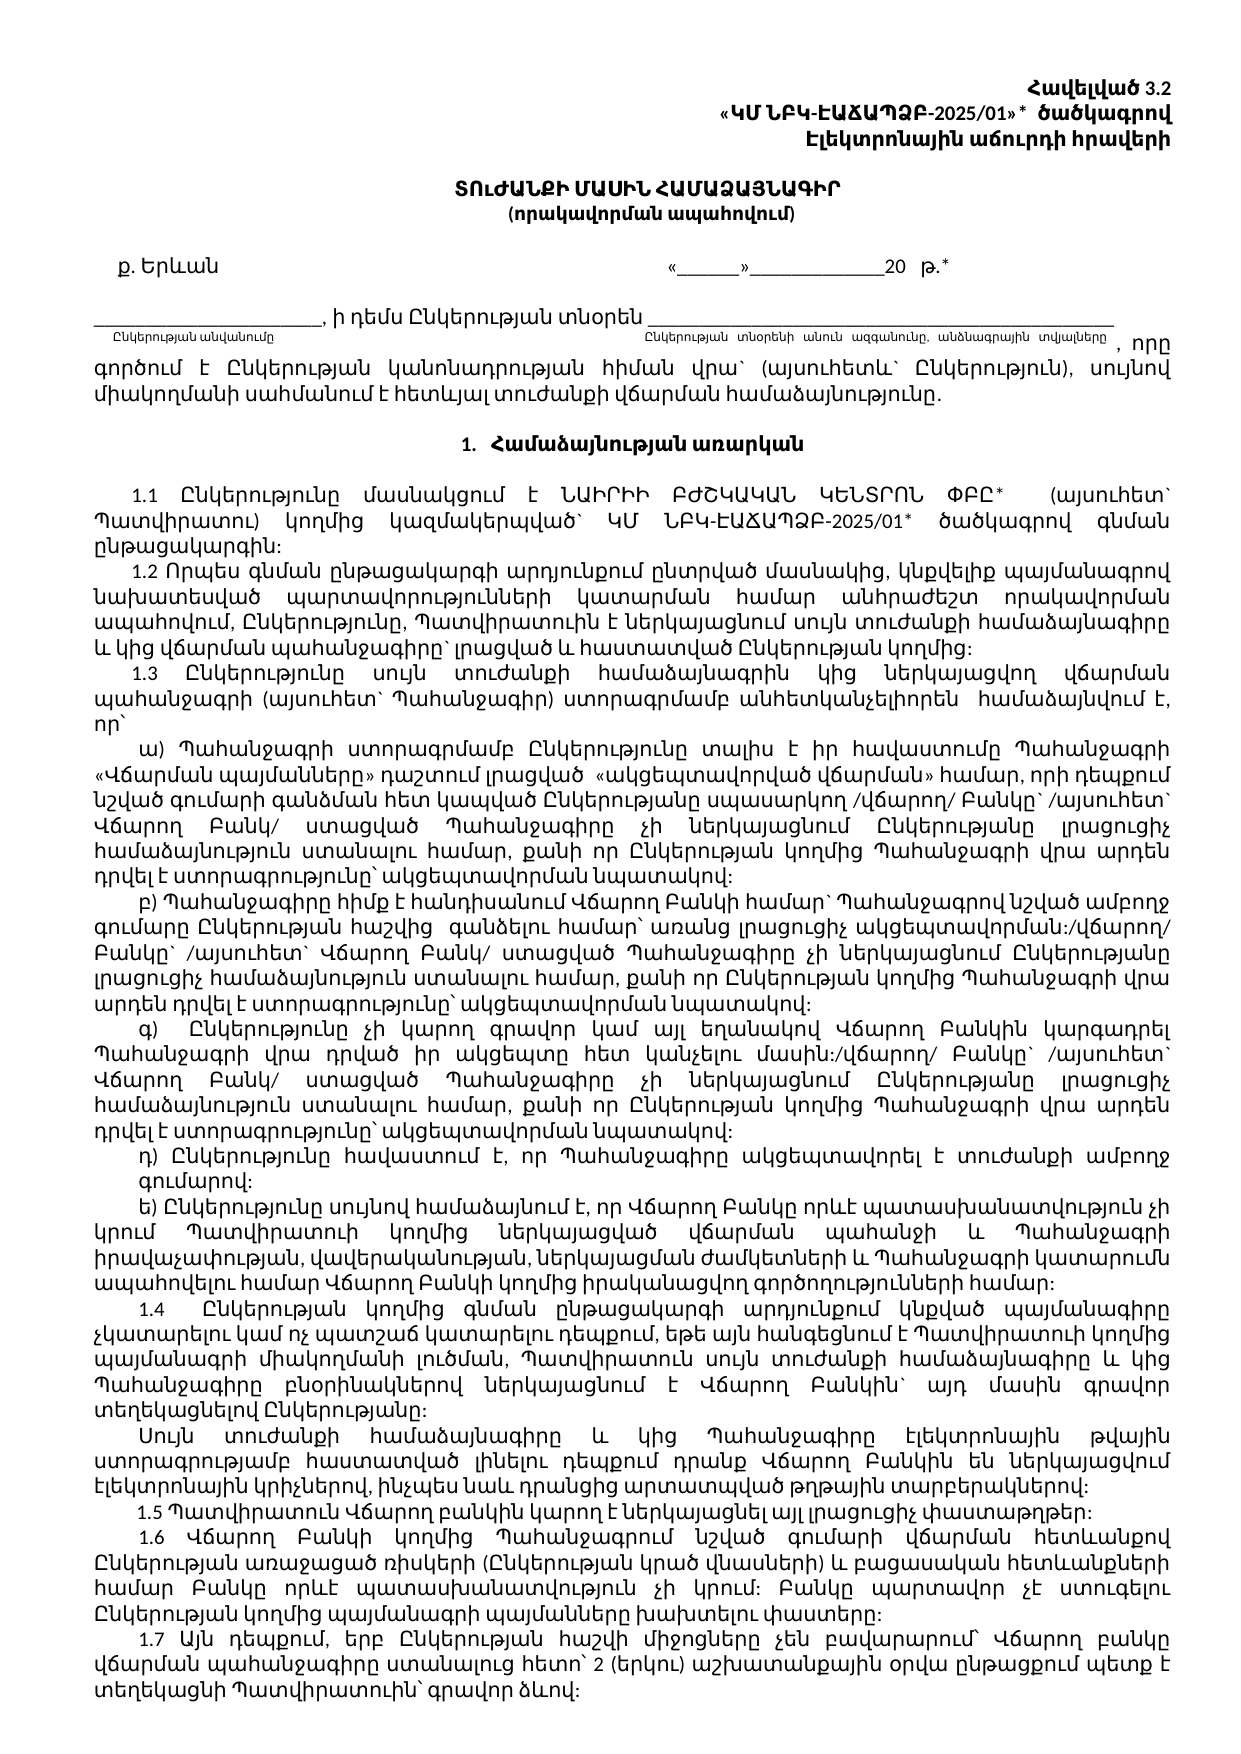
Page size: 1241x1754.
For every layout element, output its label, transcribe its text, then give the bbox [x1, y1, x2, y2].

text բ) Պահանջագիրը հիմք է հանդիսանում Վճարող Բանկի համար` Պահանջագրով նշված ամբողջ գումարը Ընկերության հաշվից գանձելու համար՝ առանց լրացուցիչ ակցեպտավորման:/վճարող/ Բանկը` /այսուհետ` Վճարող Բանկ/ ստացված Պահանջագիրը չի ներկայացնում Ընկերությանը լրացուցիչ համաձայնություն ստանալու համար, քանի որ Ընկերության կողմից Պահանջագրի վրա արդեն դրվել է ստորագրությունը՝ ակցեպտավորման նպատակով: [94, 889, 1171, 1016]
text Ընկերության անվանումը Ընկերության տնօրենի անուն ազգանունը, անձնագրային տվյալները , որը գործում է Ընկերության կանոնադրության հիման վրա` (այսուհետև` Ընկերություն), սույնով միակողմանի սահմանում է հետևյալ տուժանքի վճարման համաձայնությունը. [94, 330, 1171, 406]
text ք. Երևան «______»_____________20 թ.* [94, 254, 1171, 279]
text դ) Ընկերությունը հավաստում է, որ Պահանջագիրը ակցեպտավորել է տուժանքի ամբողջ գումարով: [138, 1143, 1171, 1194]
text գ) Ընկերությունը չի կարող գրավոր կամ այլ եղանակով Վճարող Բանկին կարգադրել Պահանջագրի վրա դրված իր ակցեպտը հետ կանչելու մասին:/վճարող/ Բանկը` /այսուհետ` Վճարող Բանկ/ ստացված Պահանջագիրը չի ներկայացնում Ընկերությանը լրացուցիչ համաձայնություն ստանալու համար, քանի որ Ընկերության կողմից Պահանջագրի վրա արդեն դրվել է ստորագրությունը՝ ակցեպտավորման նպատակով: [94, 1016, 1171, 1143]
text ե) Ընկերությունը սույնով համաձայնում է, որ Վճարող Բանկը որևէ պատասխանատվություն չի կրում Պատվիրատուի կողմից ներկայացված վճարման պահանջի և Պահանջագրի իրավաչափության, վավերականության, ներկայացման ժամկետների և Պահանջագրի կատարումն ապահովելու համար Վճարող Բանկի կողմից իրականացվող գործողությունների համար: [94, 1194, 1171, 1296]
text 1.1 Ընկերությունը մասնակցում է ՆԱԻՐԻԻ ԲԺՇԿԱԿԱՆ ԿԵՆՏՐՈՆ ՓԲԸ* (այսուհետ` Պատվիրատու) կողմից կազմակերպված` ԿՄ ՆԲԿ-ԷԱՃԱՊՁԲ-2025/01* ծածկագրով գնման ընթացակարգին: [94, 482, 1171, 559]
text 1.7 Այն դեպքում, երբ Ընկերության հաշվի միջոցները չեն բավարարում՝ Վճարող բանկը վճարման պահանջագիրը ստանալուց հետո՝ 2 (երկու) աշխատանքային օրվա ընթացքում պետք է տեղեկացնի Պատվիրատուին՝ գրավոր ձևով: [94, 1626, 1171, 1702]
text 1. Համաձայնության առարկան [94, 432, 1171, 457]
text ա) Պահանջագրի ստորագրմամբ Ընկերությունը տալիս է իր հավաստումը Պահանջագրի «Վճարման պայմանները» դաշտում լրացված «ակցեպտավորված վճարման» համար, որի դեպքում նշված գումարի գանձման հետ կապված Ընկերությանը սպասարկող /վճարող/ Բանկը` /այսուհետ` Վճարող Բանկ/ ստացված Պահանջագիրը չի ներկայացնում Ընկերությանը լրացուցիչ համաձայնություն ստանալու համար, քանի որ Ընկերության կողմից Պահանջագրի վրա արդեն դրվել է ստորագրությունը՝ ակցեպտավորման նպատակով: [94, 737, 1171, 889]
text 1.4 Ընկերության կողմից գնման ընթացակարգի արդյունքում կնքված պայմանագիրը չկատարելու կամ ոչ պատշաճ կատարելու դեպքում, եթե այն հանգեցնում է Պատվիրատուի կողմից պայմանագրի միակողմանի լուծման, Պատվիրատուն սույն տուժանքի համաձայնագիրը և կից Պահանջագիրը բնօրինակներով ներկայացնում է Վճարող Բանկին` այդ մասին գրավոր տեղեկացնելով Ընկերությանը: [94, 1296, 1171, 1423]
text Էլեկտրոնային աճուրդի հրավերի [94, 126, 1171, 151]
text «ԿՄ ՆԲԿ-ԷԱՃԱՊՁԲ-2025/01»* ծածկագրով [94, 100, 1171, 126]
text 1.2 Որպես գնման ընթացակարգի արդյունքում ընտրված մասնակից, կնքվելիք պայմանագրով նախատեսված պարտավորությունների կատարման համար անհրաժեշտ որակավորման ապահովում, Ընկերությունը, Պատվիրատուին է ներկայացնում սույն տուժանքի համաձայնագիրը և կից վճարման պահանջագիրը` լրացված և հաստատված Ընկերության կողմից: [94, 559, 1171, 660]
text ______________________, ի դեմս Ընկերության տնօրեն _____________________________________________ [94, 304, 1171, 330]
text 1.5 Պատվիրատուն Վճարող բանկին կարող է ներկայացնել այլ լրացուցիչ փաստաթղթեր: [94, 1499, 1171, 1524]
text (որակավորման ապահովում) [94, 202, 1171, 225]
text 1.3 Ընկերությունը սույն տուժանքի համաձայնագրին կից ներկայացվող վճարման պահանջագրի (այսուհետ` Պահանջագիր) ստորագրմամբ անհետկանչելիորեն համաձայնվում է, որ՝ [94, 660, 1171, 737]
text Սույն տուժանքի համաձայնագիրը և կից Պահանջագիրը էլեկտրոնային թվային ստորագրությամբ հաստատված լինելու դեպքում դրանք Վճարող Բանկին են ներկայացվում էլեկտրոնային կրիչներով, ինչպես նաև դրանցից արտատպված թղթային տարբերակներով: [94, 1423, 1171, 1499]
text ՏՈւԺԱՆՔԻ ՄԱՍԻՆ ՀԱՄԱՁԱՅՆԱԳԻՐ [94, 177, 1171, 202]
text Հավելված 3.2 [94, 75, 1171, 100]
text 1.6 Վճարող Բանկի կողմից Պահանջագրում նշված գումարի վճարման հետևանքով Ընկերության առաջացած ռիսկերի (Ընկերության կրած վնասների) և բացասական հետևանքների համար Բանկը որևէ պատասխանատվություն չի կրում: Բանկը պարտավոր չէ ստուգելու Ընկերության կողմից պայմանագրի պայմանները խախտելու փաստերը: [94, 1524, 1171, 1626]
